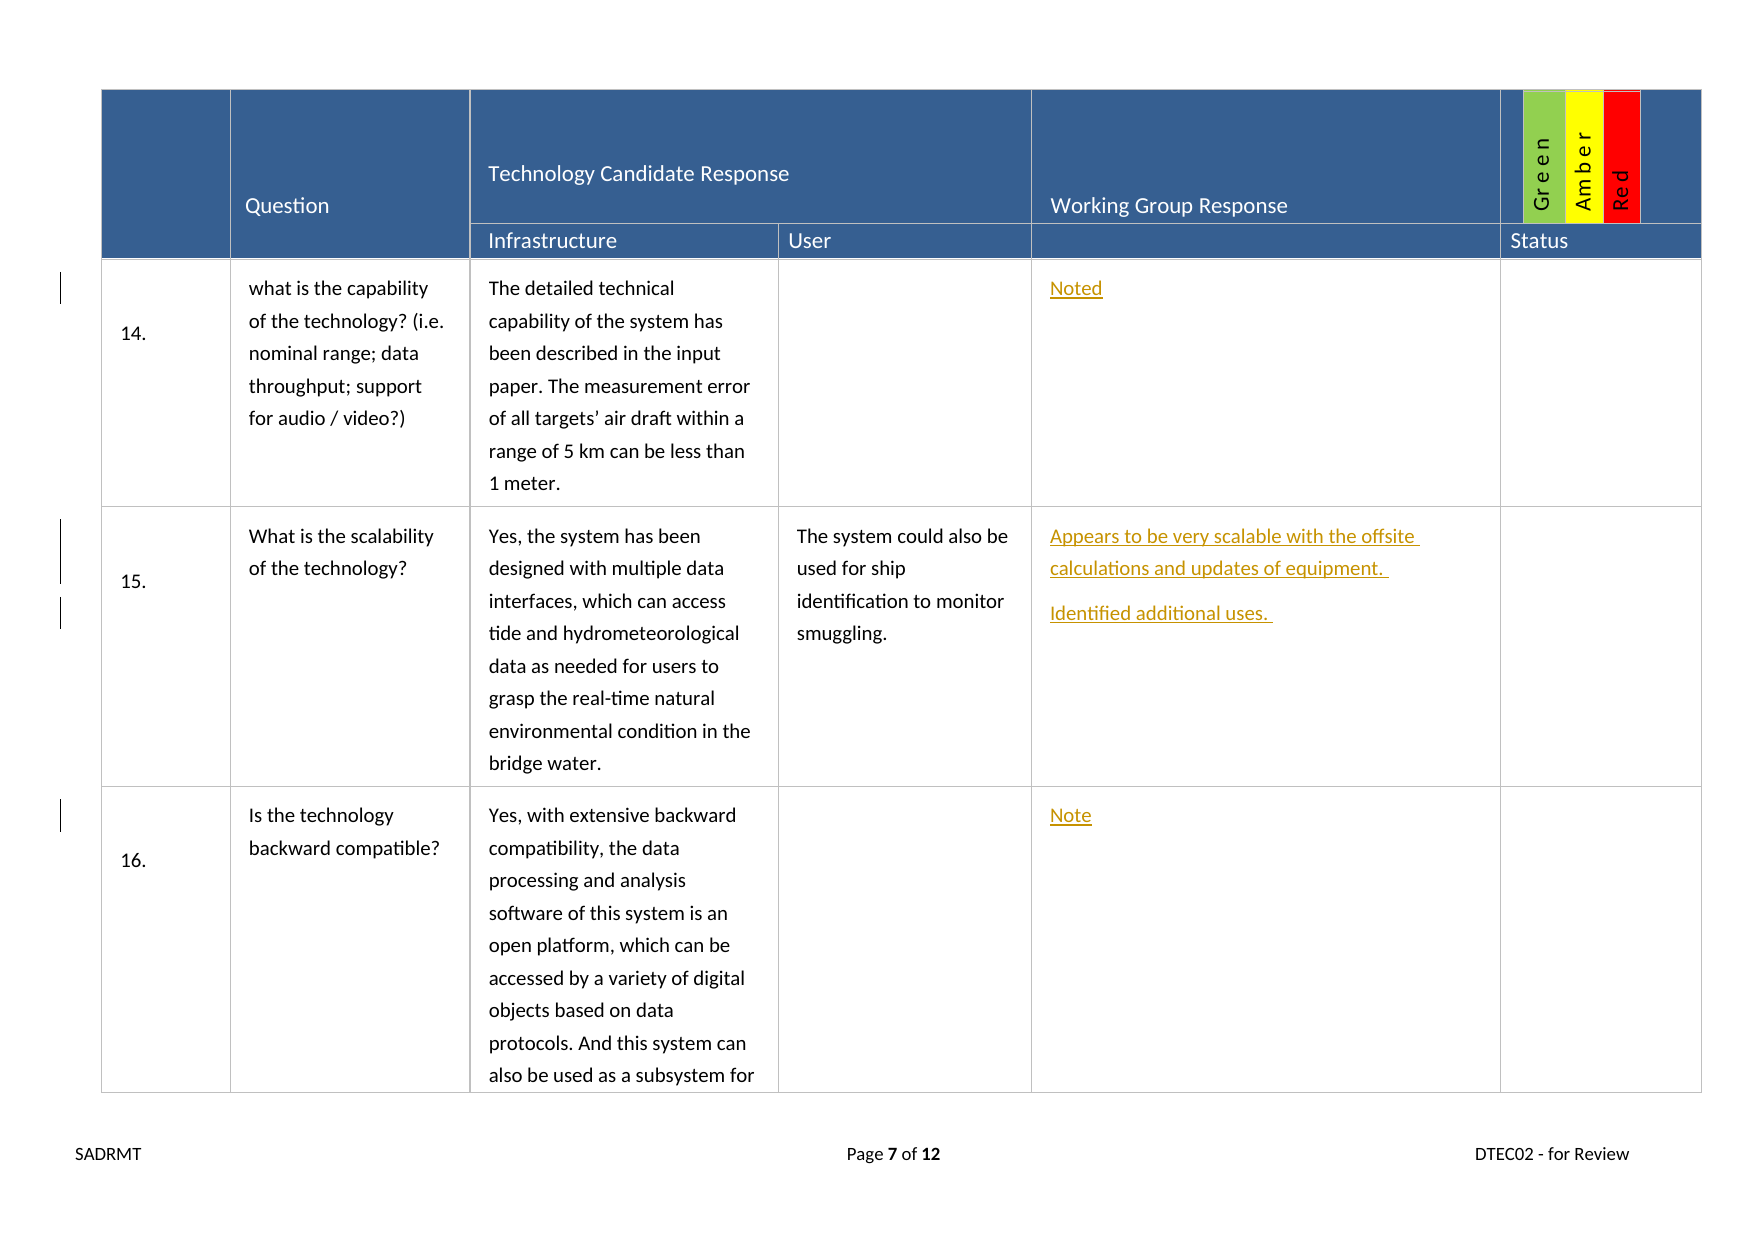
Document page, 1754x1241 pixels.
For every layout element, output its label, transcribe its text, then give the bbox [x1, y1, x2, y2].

table_cell Infrastructure [471, 224, 778, 258]
table_cell [779, 787, 1031, 1092]
table_cell [1501, 260, 1701, 506]
table_header [102, 90, 230, 258]
table_cell 16. [102, 787, 230, 1092]
table_cell User [779, 224, 1031, 258]
table_cell The system could also be used for ship identification to monitor smuggling. [779, 507, 1031, 786]
table_cell [1032, 260, 1500, 506]
table_header Gr e e n [1524, 92, 1565, 223]
table_cell [1032, 787, 1500, 1092]
table_cell The detailed technical capability of the system has been described in the input paper. The measurement error of all targets’ air draft within a range of 5 km can be less than 1 meter. [471, 260, 778, 506]
table_header [1501, 90, 1523, 223]
table_cell 14. [102, 260, 230, 506]
table_header Question [231, 90, 469, 258]
table_header Working Group Response [1032, 90, 1500, 223]
table_cell Yes, the system has been designed with multiple data interfaces, which can access tide and hydrometeorological data as needed for users to grasp the real-time natural environmental condition in the bridge water. [471, 507, 778, 786]
table_cell [1501, 507, 1701, 786]
table_cell [779, 260, 1031, 506]
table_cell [471, 787, 778, 1092]
table_cell what is the capability of the technology? (i.e. nominal range; data throughput; support for audio / video?) [231, 260, 469, 506]
table_header Am b e r [1566, 92, 1603, 223]
table_cell What is the scalability of the technology? [231, 507, 469, 786]
table_cell Status [1501, 224, 1701, 258]
table_header Technology Candidate Response [471, 90, 1031, 223]
table_header [1641, 90, 1701, 223]
table_cell [1032, 507, 1500, 786]
table_cell [1501, 787, 1701, 1092]
table_cell Is the technology backward compatible? [231, 787, 469, 1092]
table_cell 15. [102, 507, 230, 786]
table_header Re d [1604, 92, 1640, 223]
table_cell [1032, 224, 1500, 258]
